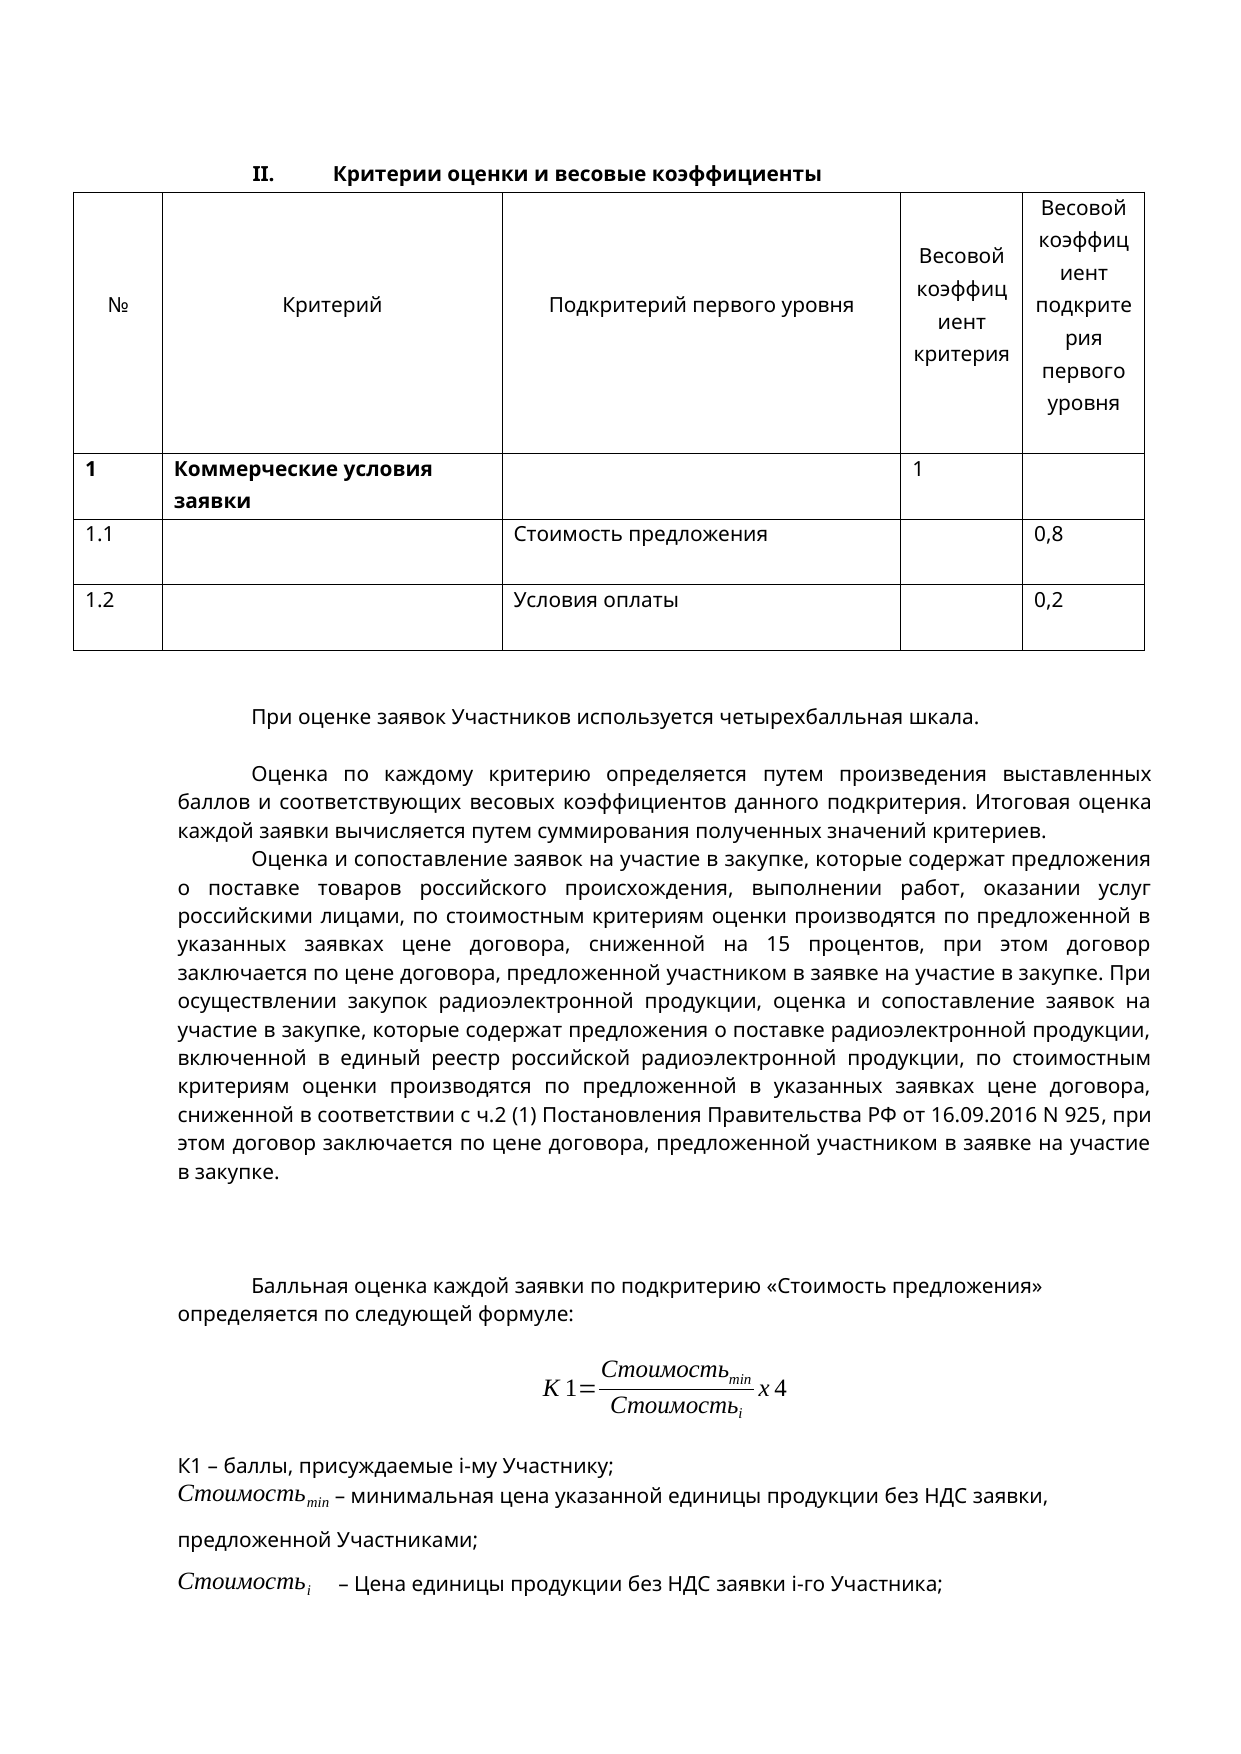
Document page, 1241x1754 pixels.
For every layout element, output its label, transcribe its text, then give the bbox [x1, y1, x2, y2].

table_cell Стоимость предложения [503, 520, 900, 584]
table_header Подкритерий первого уровня [503, 193, 900, 453]
table_cell 1.1 [74, 520, 162, 584]
text – минимальная цена указанной единицы продукции без НДС заявки, предложенной Участниками; [177, 1479, 1152, 1553]
table_cell Условия оплаты [503, 585, 900, 650]
table_header Весовой коэффициент критерия [901, 193, 1022, 453]
table_cell [503, 454, 900, 518]
table_header Критерий [163, 193, 502, 453]
table_cell 0,2 [1023, 585, 1144, 650]
table_cell 1 [74, 454, 162, 518]
table_header № [74, 193, 162, 453]
table_cell 0,8 [1023, 520, 1144, 584]
list Оценка по каждому критерию определяется путем произведения выставленных баллов и соответствующих весовых коэффициентов данного подкритерия. Итоговая оценка каждой заявки вычисляется путем суммирования полученных значений критериев. [177, 759, 1152, 844]
table_cell [901, 520, 1022, 584]
list Критерии оценки и весовые коэффициенты [252, 159, 1152, 187]
table_cell [163, 520, 502, 584]
table_header Весовой коэффициент подкритерия первого уровня [1023, 193, 1144, 453]
table_cell Коммерческие условия заявки [163, 454, 502, 518]
table_cell 1 [901, 454, 1022, 518]
table_cell [901, 585, 1022, 650]
table_cell 1.2 [74, 585, 162, 650]
table_cell [163, 585, 502, 650]
table_cell [1023, 454, 1144, 518]
text Балльная оценка каждой заявки по подкритерию «Стоимость предложения» определяется по следующей формуле: [177, 1271, 1152, 1328]
list Оценка и сопоставление заявок на участие в закупке, которые содержат предложения о поставке товаров российского происхождения, выполнении работ, оказании услуг российскими лицами, по стоимостным критериям оценки производятся по предложенной в указанных заявках цене договора, сниженной на 15 процентов, при этом договор заключается по цене договора, предложенной участником в заявке на участие в закупке. При осуществлении закупок радиоэлектронной продукции, оценка и сопоставление заявок на участие в закупке, которые содержат предложения о поставке радиоэлектронной продукции, включенной в единый реестр российской радиоэлектронной продукции, по стоимостным критериям оценки производятся по предложенной в указанных заявках цене договора, сниженной в соответствии с ч.2 (1) Постановления Правительства РФ от 16.09.2016 N 925, при этом договор заключается по цене договора, предложенной участником в заявке на участие в закупке. [177, 844, 1152, 1185]
list При оценке заявок Участников используется четырехбалльная шкала. [177, 702, 1152, 730]
text К1 – баллы, присуждаемые i-му Участнику; [177, 1451, 1152, 1479]
text – Цена единицы продукции без НДС заявки i-го Участника; [177, 1567, 1152, 1599]
